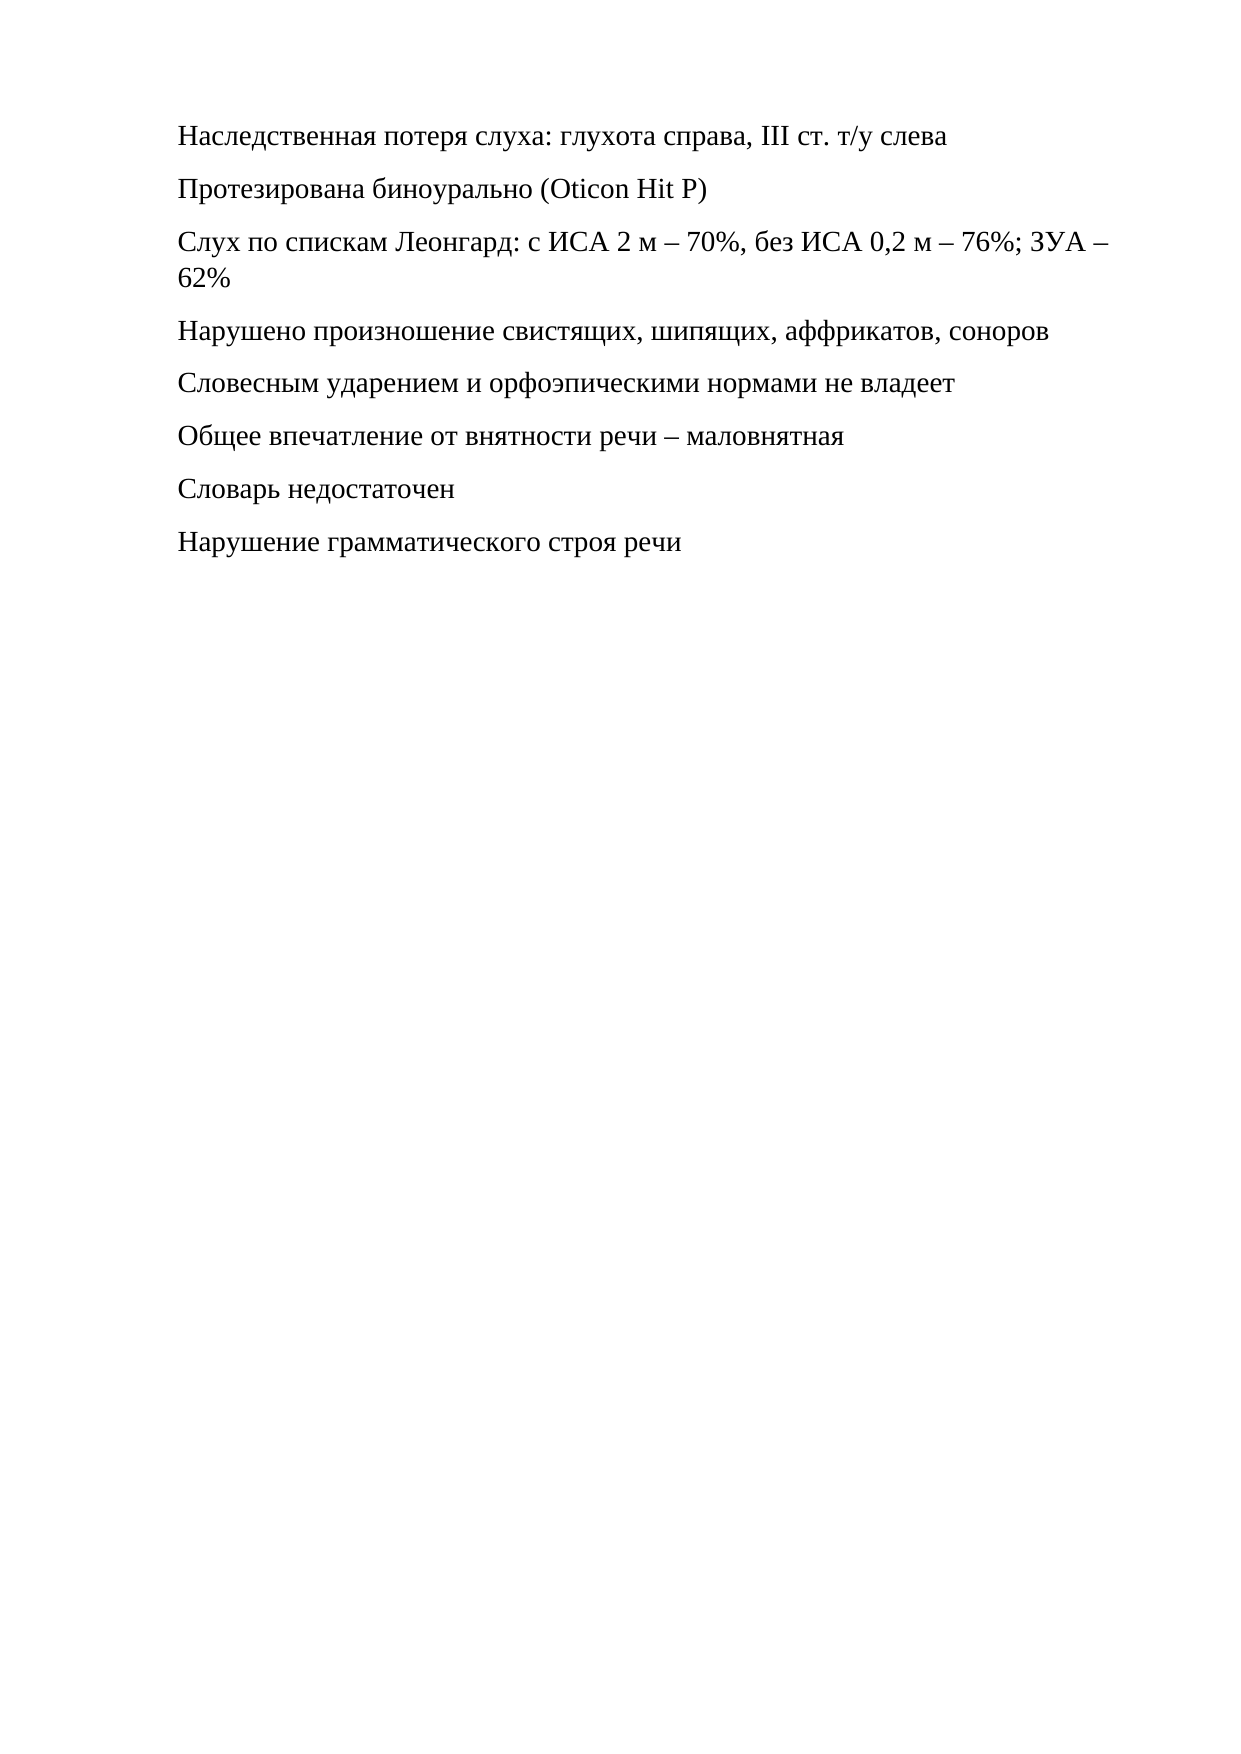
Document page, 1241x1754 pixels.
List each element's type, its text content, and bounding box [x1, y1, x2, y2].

text Слух по спискам Леонгард: с ИСА 2 м – 70%, без ИСА 0,2 м – 76%; ЗУА – 62% [177, 224, 1152, 293]
text Словесным ударением и орфоэпическими нормами не владеет [177, 366, 1152, 399]
text Общее впечатление от внятности речи – маловнятная [177, 418, 1152, 452]
text Словарь недостаточен [177, 471, 1152, 505]
text Нарушено произношение свистящих, шипящих, аффрикатов, соноров [177, 313, 1152, 346]
text Протезирована биноурально (Oticon Hit P) [177, 171, 1152, 204]
text Наследственная потеря слуха: глухота справа, III ст. т/у слева [177, 118, 1152, 152]
text Нарушение грамматического строя речи [177, 524, 1152, 557]
